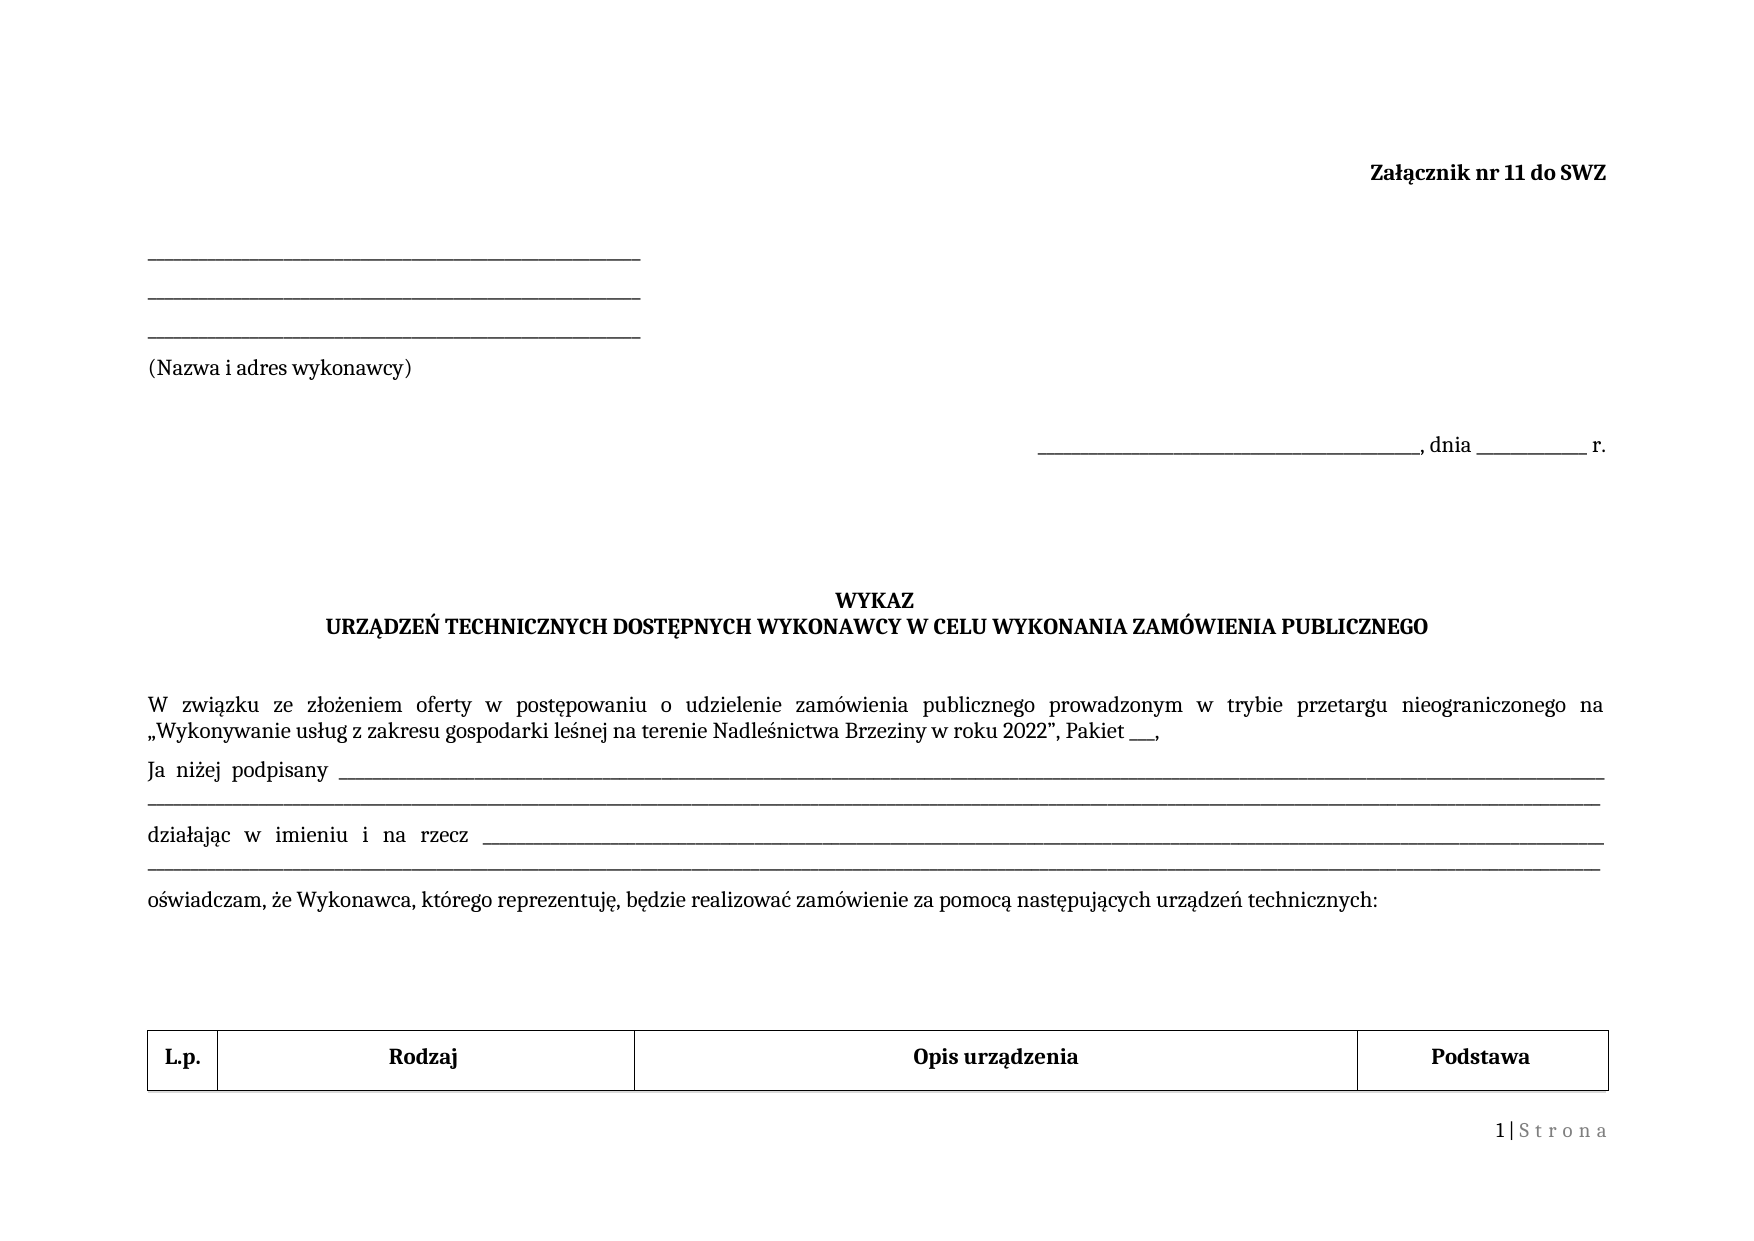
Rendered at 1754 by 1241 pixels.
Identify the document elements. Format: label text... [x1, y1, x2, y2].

text __________________________________________________________ [148, 277, 1606, 303]
text __________________________________________________________ [148, 238, 1606, 264]
text oświadczam, że Wykonawca, którego reprezentuję, będzie realizować zamówienie za pomocą następujących urządzeń technicznych: [148, 887, 1606, 913]
text W związku ze złożeniem oferty w postępowaniu o udzielenie zamówienia publicznego prowadzonym w trybie przetargu nieograniczonego na „Wykonywanie usług z zakresu gospodarki leśnej na terenie Nadleśnictwa Brzeziny w roku 2022”, Pakiet ___, [148, 692, 1606, 744]
text __________________________________________________________ [148, 316, 1606, 342]
table_header L.p. [148, 1031, 217, 1090]
text WYKAZ URZĄDZEŃ TECHNICZNYCH DOSTĘPNYCH WYKONAWCY W CELU WYKONANIA ZAMÓWIENIA PUBLICZNEGO [148, 587, 1606, 640]
text działając w imieniu i na rzecz ____________________________________________________________________________________________________________________________________ ___________________________________________________________________________________________________________________________________________________________________________ [148, 822, 1606, 875]
text _____________________________________________, dnia _____________ r. [148, 432, 1606, 458]
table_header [1358, 1031, 1608, 1090]
table_header Rodzaj urządzenia [218, 1031, 634, 1090]
text Załącznik nr 11 do SWZ [148, 160, 1606, 186]
text (Nazwa i adres wykonawcy) [148, 354, 1606, 381]
text Ja niżej podpisany _____________________________________________________________________________________________________________________________________________________ ___________________________________________________________________________________________________________________________________________________________________________ [148, 757, 1606, 809]
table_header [635, 1031, 1357, 1090]
